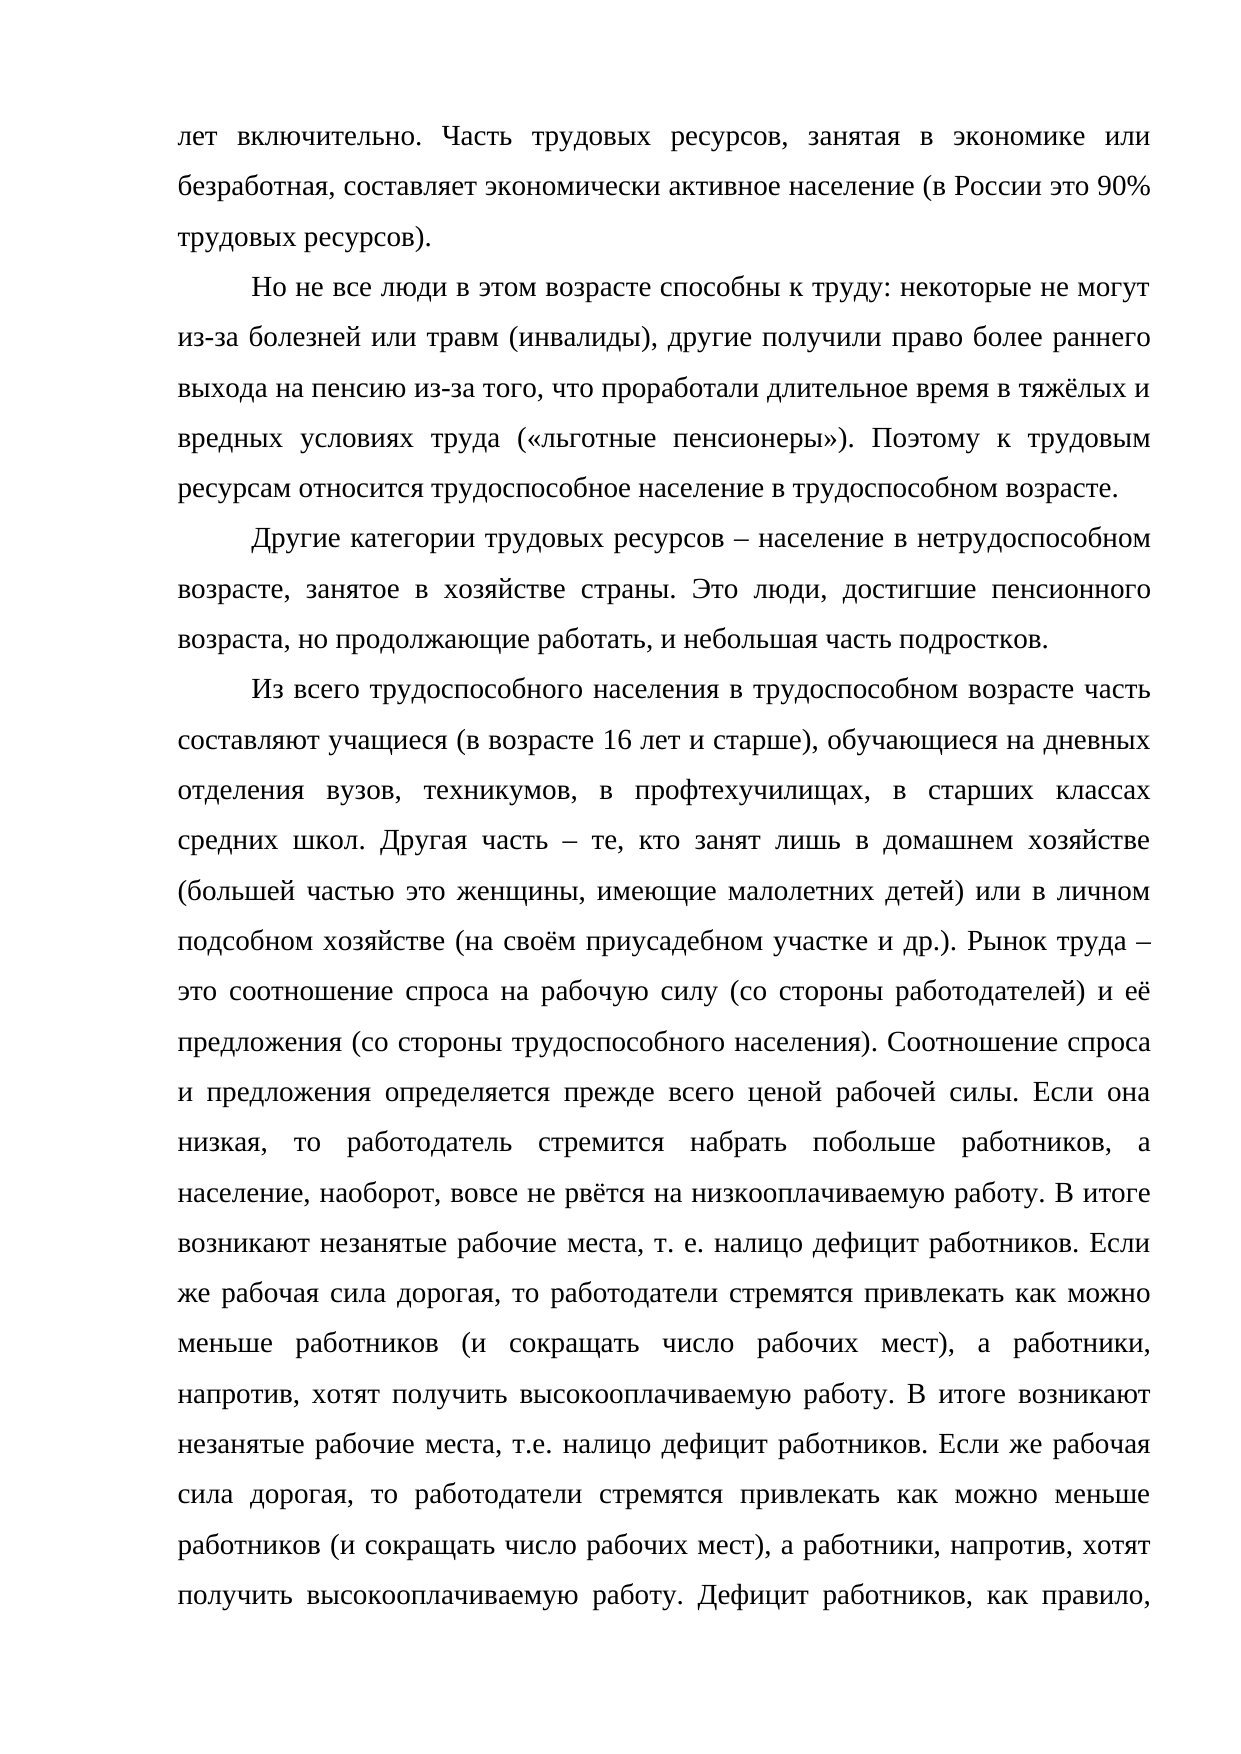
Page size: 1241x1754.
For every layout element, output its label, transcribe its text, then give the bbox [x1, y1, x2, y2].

text Другие категории трудовых ресурсов – население в нетрудоспособном возрасте, занятое в хозяйстве страны. Это люди, достигшие пенсионного возраста, но продолжающие работать, и небольшая часть подростков. [177, 521, 1152, 655]
text Но не все люди в этом возрасте способны к труду: некоторые не могут из-за болезней или травм (инвалиды), другие получили право более раннего выхода на пенсию из-за того, что проработали длительное время в тяжёлых и вредных условиях труда («льготные пенсионеры»). Поэтому к трудовым ресурсам относится трудоспособное население в трудоспособном возрасте. [177, 269, 1152, 504]
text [177, 672, 1152, 1611]
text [177, 118, 1152, 252]
